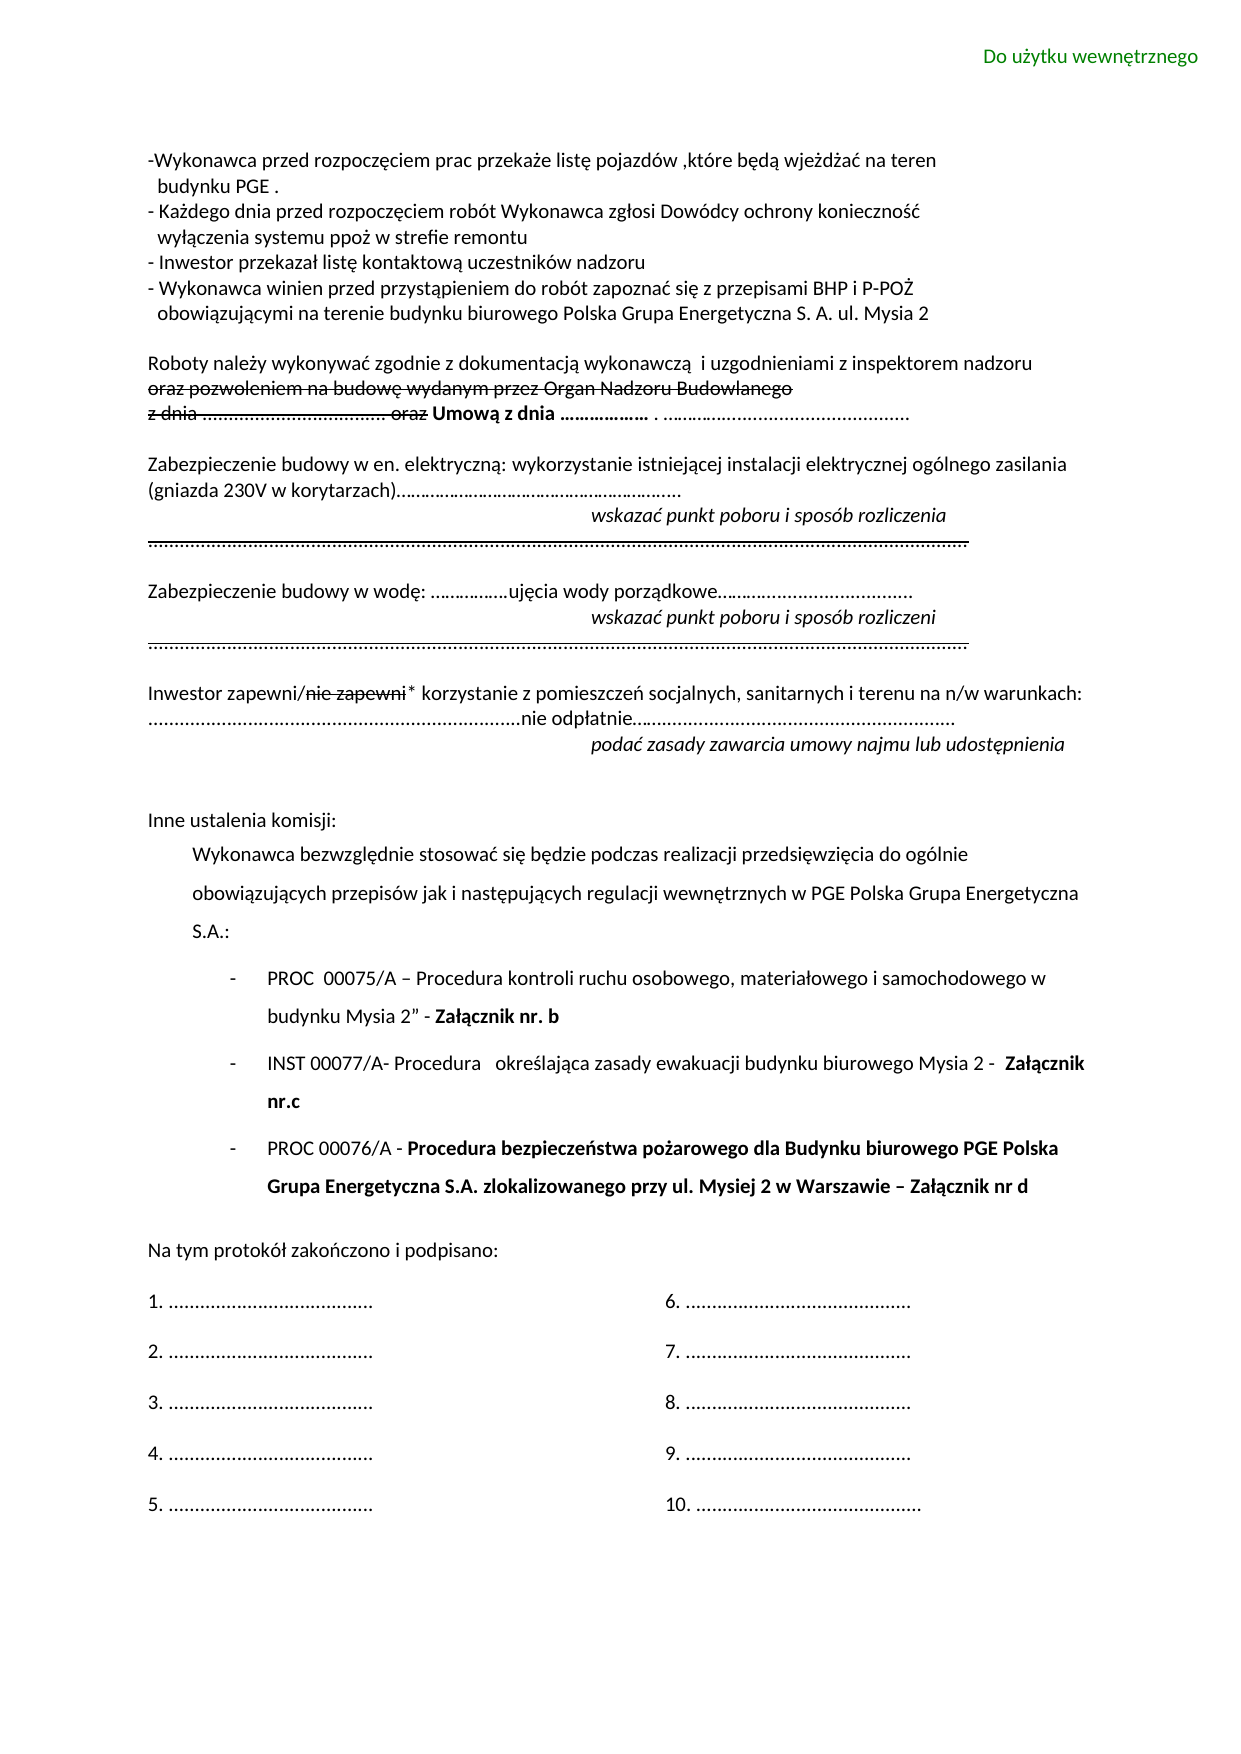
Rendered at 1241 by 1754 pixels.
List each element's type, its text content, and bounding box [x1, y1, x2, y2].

text 4. ....................................... 9. ........................................... [148, 1440, 1092, 1466]
list PROC 00075/A – Procedura kontroli ruchu osobowego, materiałowego i samochodowego w budynku Mysia 2” - Załącznik nr. b [229, 965, 1092, 1028]
text z dnia ................................... oraz Umową z dnia ……………… . ………….................................... [148, 401, 1092, 426]
text ............................................................................................................................................................ [148, 528, 1092, 553]
text Wykonawca bezwzględnie stosować się będzie podczas realizacji przedsięwzięcia do ogólnie obowiązujących przepisów jak i następujących regulacji wewnętrznych w PGE Polska Grupa Energetyczna S.A.: [192, 842, 1092, 943]
text wskazać punkt poboru i sposób rozliczenia [148, 502, 1092, 528]
text wyłączenia systemu ppoż w strefie remontu [148, 224, 1092, 249]
text - Wykonawca winien przed przystąpieniem do robót zapoznać się z przepisami BHP i P-POŻ [148, 275, 1092, 300]
text oraz pozwoleniem na budowę wydanym przez Organ Nadzoru Budowlanego [148, 375, 1092, 401]
text Zabezpieczenie budowy w en. elektryczną: wykorzystanie istniejącej instalacji elektrycznej ogólnego zasilania (gniazda 230V w korytarzach)………………………………………………..... [148, 451, 1092, 502]
text Inwestor zapewni/nie zapewni* korzystanie z pomieszczeń socjalnych, sanitarnych i terenu na n/w warunkach: [148, 680, 1092, 706]
list INST 00077/A- Procedura określająca zasady ewakuacji budynku biurowego Mysia 2 - Załącznik nr.c [229, 1050, 1092, 1114]
text - Każdego dnia przed rozpoczęciem robót Wykonawca zgłosi Dowódcy ochrony konieczność [148, 198, 1092, 224]
text budynku PGE . [148, 173, 1092, 198]
list PROC 00076/A - Procedura bezpieczeństwa pożarowego dla Budynku biurowego PGE Polska Grupa Energetyczna S.A. zlokalizowanego przy ul. Mysiej 2 w WarszawieProcedura bezpieczeństwa pożarowego dla Budynku biurowego PGE Polska Grupa Energetyczna S.A. zlokalizowanego przy ul. Mysiej 2 w WarszawieProcedura bezpieczeństwa pożarowego dla Budynku biurowego PGE Polska Grupa Energetyczna S.A. zlokalizowanego przy ul. Mysiej 2 w Warszawie – Załącznik nr d [229, 1135, 1092, 1199]
text Na tym protokół zakończono i podpisano: [148, 1237, 1092, 1262]
text obowiązującymi na terenie budynku biurowego Polska Grupa Energetyczna S. A. ul. Mysia 2 [148, 300, 1092, 326]
text wskazać punkt poboru i sposób rozliczeni [148, 604, 1092, 629]
text podać zasady zawarcia umowy najmu lub udostępnienia [148, 731, 1092, 756]
text - Inwestor przekazał listę kontaktową uczestników nadzoru [148, 249, 1092, 275]
text 1. ....................................... 6. ........................................... [148, 1288, 1092, 1313]
text 2. ....................................... 7. ........................................... [148, 1339, 1092, 1364]
text Inne ustalenia komisji: [148, 807, 1092, 833]
text ............................................................................................................................................................ [148, 629, 1092, 655]
text Zabezpieczenie budowy w wodę: …………….ujęcia wody porządkowe………............................. [148, 578, 1092, 604]
text .......................................................................nie odpłatnie……........................................................ [148, 706, 1092, 731]
text 3. ....................................... 8. ........................................... [148, 1389, 1092, 1415]
text Roboty należy wykonywać zgodnie z dokumentacją wykonawczą i uzgodnieniami z inspektorem nadzoru [148, 350, 1092, 375]
text -Wykonawca przed rozpoczęciem prac przekaże listę pojazdów ,które będą wjeżdżać na teren [148, 148, 1092, 173]
text 5. ....................................... 10. ........................................... [148, 1491, 1092, 1517]
